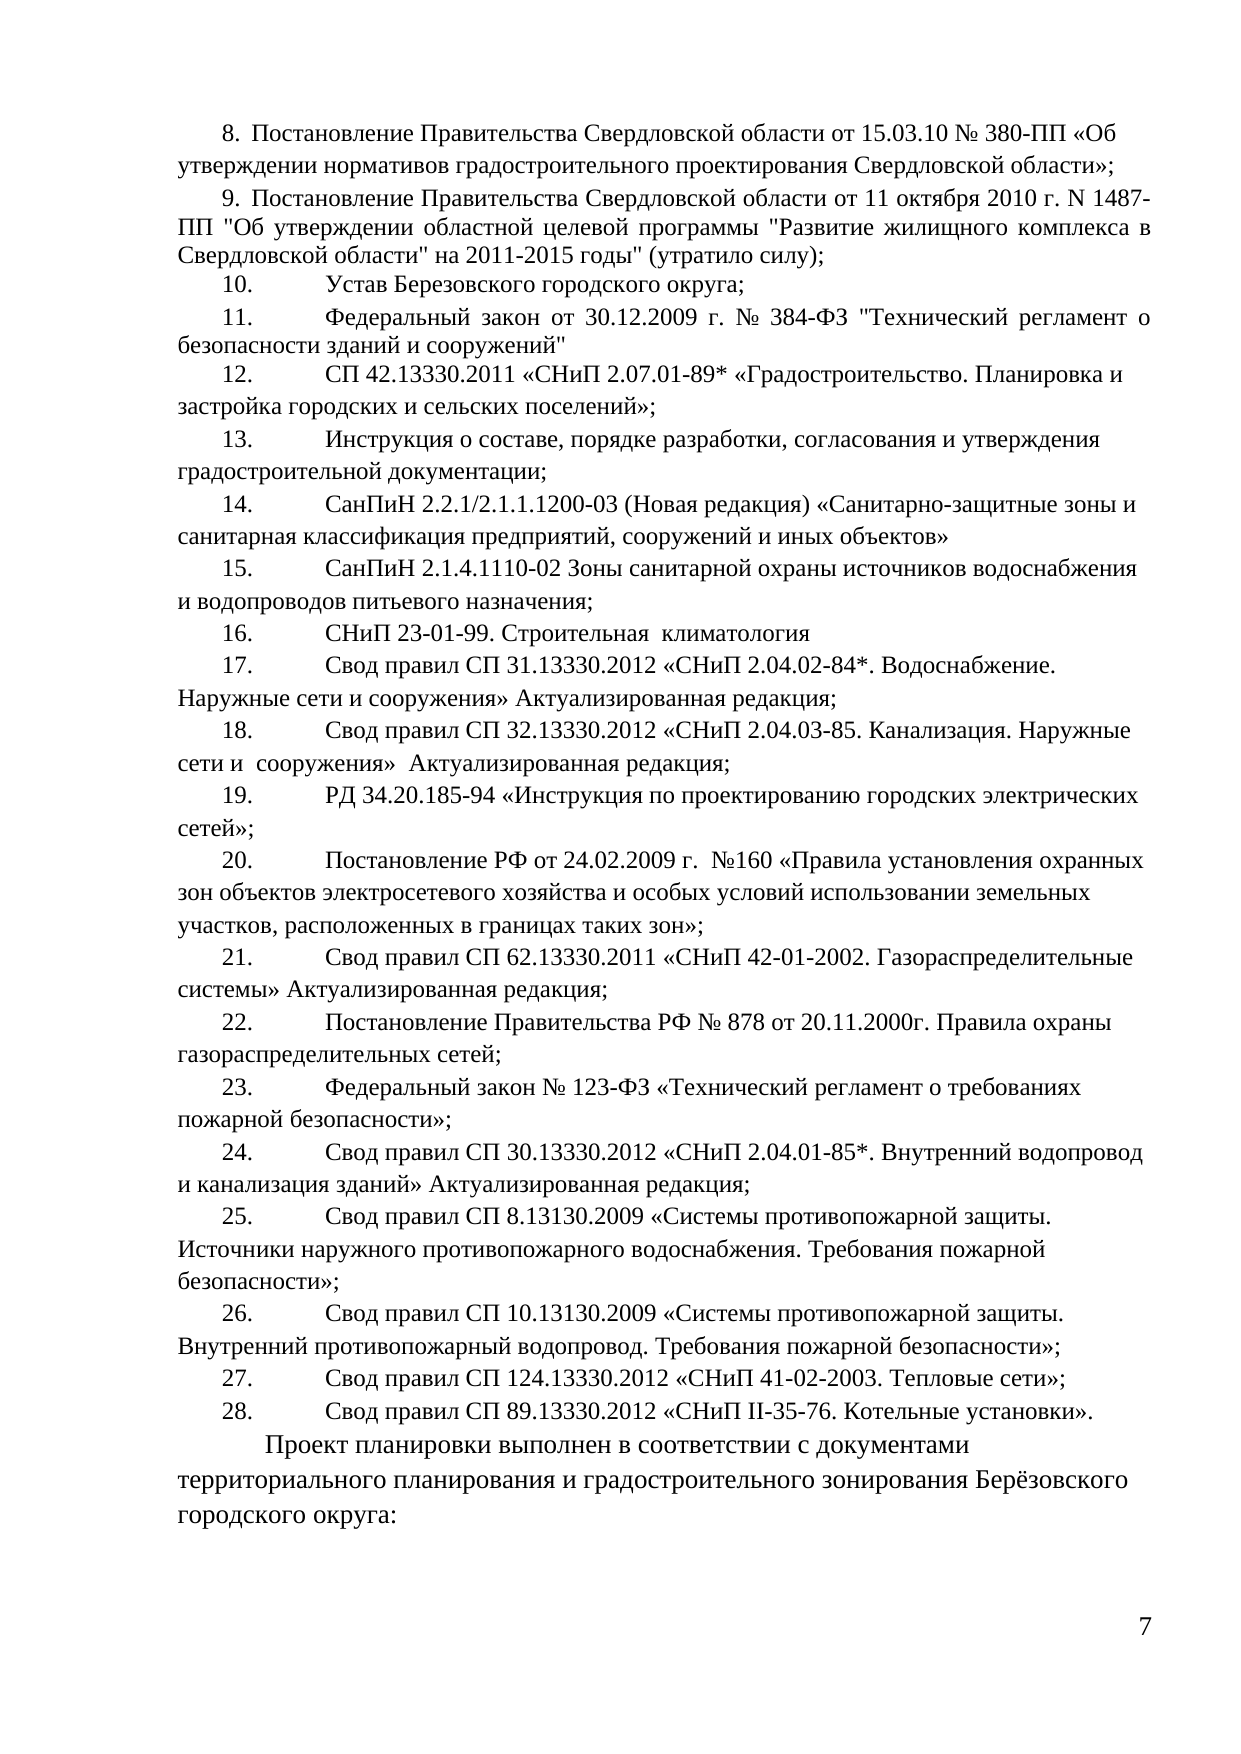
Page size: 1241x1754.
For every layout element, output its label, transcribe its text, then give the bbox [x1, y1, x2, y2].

list Постановление РФ от 24.02.2009 г. №160 «Правила установления охранных зон объектов электросетевого хозяйства и особых условий использовании земельных участков, расположенных в границах таких зон»; [177, 845, 1152, 938]
list СанПиН 2.1.4.1110-02 Зоны санитарной охраны источников водоснабжения и водопроводов питьевого назначения; [177, 553, 1152, 614]
list Свод правил СП 31.13330.2012 «СНиП 2.04.02-84*. Водоснабжение. Наружные сети и сооружения» Актуализированная редакция; [177, 651, 1152, 712]
text Проект планировки выполнен в соответствии с документами территориального планирования и градостроительного зонирования Берёзовского городского округа: [177, 1428, 1152, 1529]
list Свод правил СП 62.13330.2011 «СНиП 42-01-2002. Газораспределительные системы» Актуализированная редакция; [177, 942, 1152, 1003]
list СНиП 23-01-99. Строительная климатология [177, 618, 1152, 647]
list Федеральный закон от 30.12.2009 г. № 384-ФЗ "Технический регламент о безопасности зданий и сооружений" [177, 302, 1152, 359]
list Постановление Правительства Свердловской области от 15.03.10 № 380-ПП «Об утверждении нормативов градостроительного проектирования Свердловской области»; [177, 118, 1152, 179]
list Инструкция о составе, порядке разработки, согласования и утверждения градостроительной документации; [177, 424, 1152, 485]
list Постановление Правительства РФ № 878 от 20.11.2000г. Правила охраны газораспределительных сетей; [177, 1007, 1152, 1068]
list Свод правил СП 30.13330.2012 «СНиП 2.04.01-85*. Внутренний водопровод и канализация зданий» Актуализированная редакция; [177, 1137, 1152, 1198]
list Свод правил СП 10.13130.2009 «Системы противопожарной защиты. Внутренний противопожарный водопровод. Требования пожарной безопасности»; [177, 1298, 1152, 1360]
list Устав Березовского городского округа; [177, 269, 1152, 298]
list РД 34.20.185-94 «Инструкция по проектированию городских электрических сетей»; [177, 780, 1152, 841]
list СанПиН 2.2.1/2.1.1.1200-03 (Новая редакция) «Санитарно-защитные зоны и санитарная классификация предприятий, сооружений и иных объектов» [177, 489, 1152, 550]
list Свод правил СП 8.13130.2009 «Системы противопожарной защиты. Источники наружного противопожарного водоснабжения. Требования пожарной безопасности»; [177, 1201, 1152, 1295]
list Постановление Правительства Свердловской области от 11 октября 2010 г. N 1487-ПП "Об утверждении областной целевой программы "Развитие жилищного комплекса в Свердловской области" на 2011-2015 годы" (утратило силу); [177, 183, 1152, 269]
list Федеральный закон № 123-ФЗ «Технический регламент о требованиях пожарной безопасности»; [177, 1072, 1152, 1133]
list Свод правил СП 32.13330.2012 «СНиП 2.04.03-85. Канализация. Наружные сети и сооружения» Актуализированная редакция; [177, 715, 1152, 777]
list СП 42.13330.2011 «СНиП 2.07.01-89* «Градостроительство. Планировка и застройка городских и сельских поселений»; [177, 359, 1152, 420]
list Свод правил СП 124.13330.2012 «СНиП 41-02-2003. Тепловые сети»; [177, 1363, 1152, 1392]
list Свод правил СП 89.13330.2012 «СНиП II-35-76. Котельные установки». [177, 1396, 1152, 1424]
